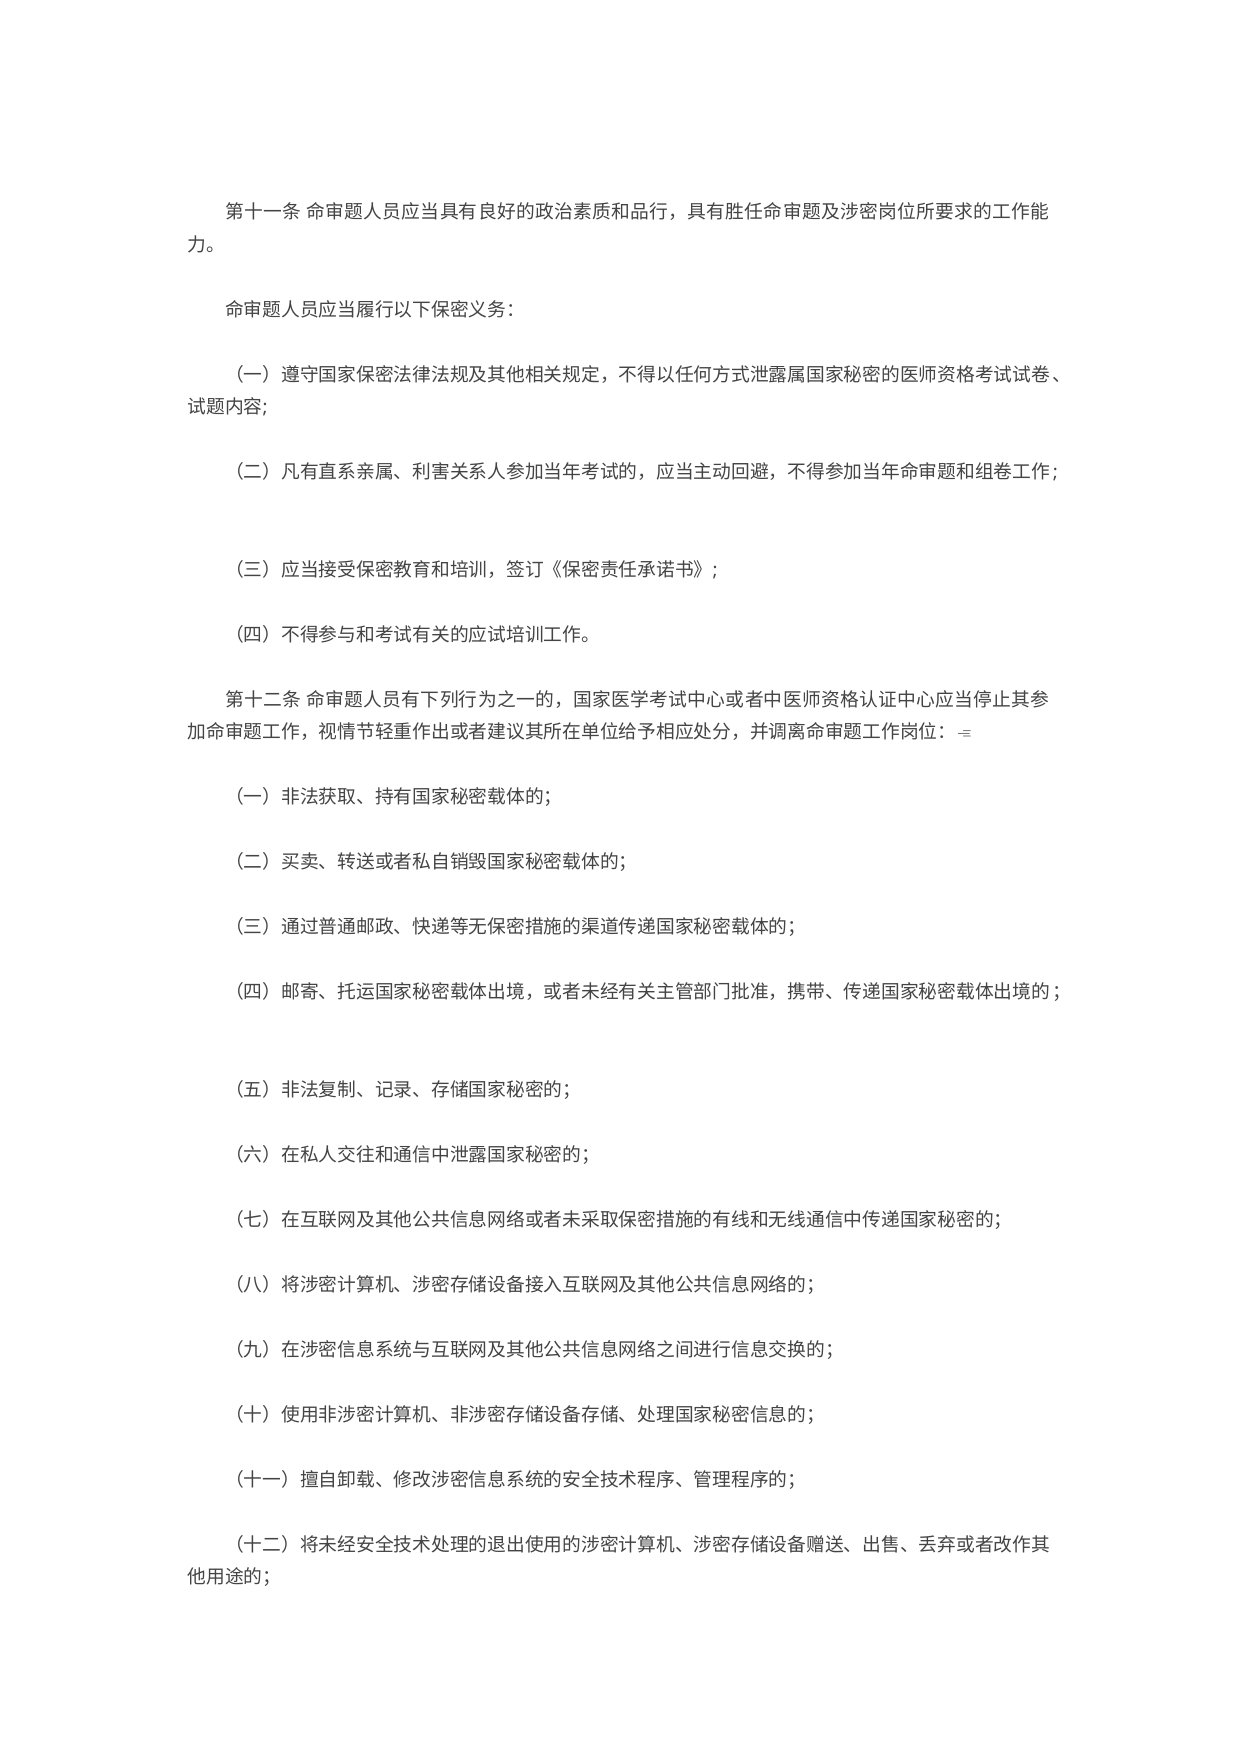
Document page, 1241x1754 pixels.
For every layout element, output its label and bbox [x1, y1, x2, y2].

text [187, 162, 1053, 1592]
